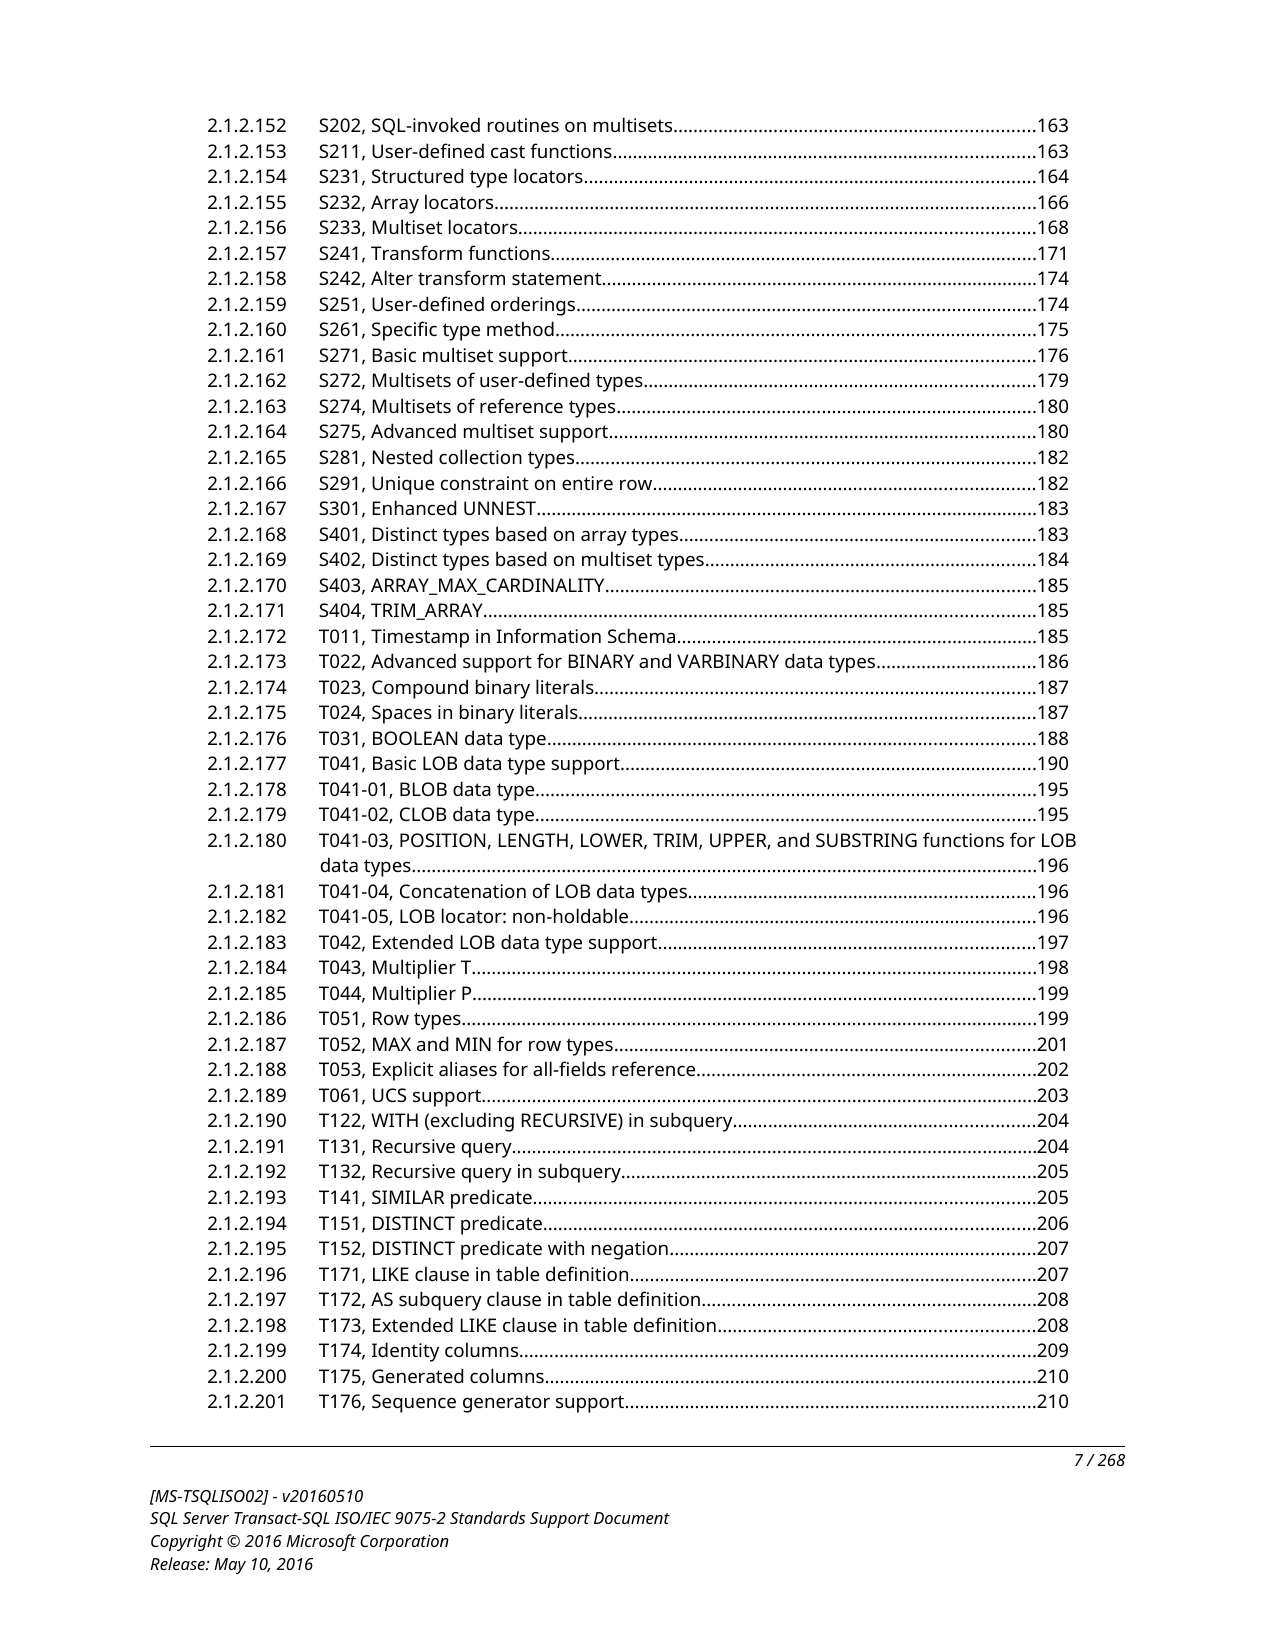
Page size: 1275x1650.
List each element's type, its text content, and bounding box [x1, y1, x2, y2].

text 2.1.2.155 S232, Array locators 166 [207, 189, 1078, 214]
text 2.1.2.180 T041-03, POSITION, LENGTH, LOWER, TRIM, UPPER, and SUBSTRING functions for LOB data types 196 [207, 827, 1078, 878]
text 2.1.2.152 S202, SQL-invoked routines on multisets 163 [207, 112, 1078, 138]
text 2.1.2.173 T022, Advanced support for BINARY and VARBINARY data types 186 [207, 648, 1078, 674]
text 2.1.2.177 T041, Basic LOB data type support 190 [207, 751, 1078, 776]
text 2.1.2.159 S251, User-defined orderings 174 [207, 291, 1078, 317]
text 2.1.2.176 T031, BOOLEAN data type 188 [207, 725, 1078, 751]
text 2.1.2.178 T041-01, BLOB data type 195 [207, 776, 1078, 802]
text 2.1.2.185 T044, Multiplier P 199 [207, 980, 1078, 1006]
text 2.1.2.190 T122, WITH (excluding RECURSIVE) in subquery 204 [207, 1108, 1078, 1133]
text 2.1.2.166 S291, Unique constraint on entire row 182 [207, 470, 1078, 495]
text 2.1.2.195 T152, DISTINCT predicate with negation 207 [207, 1235, 1078, 1261]
text 2.1.2.188 T053, Explicit aliases for all-fields reference 202 [207, 1057, 1078, 1082]
text 2.1.2.187 T052, MAX and MIN for row types 201 [207, 1031, 1078, 1057]
text 2.1.2.161 S271, Basic multiset support 176 [207, 342, 1078, 368]
text 2.1.2.200 T175, Generated columns 210 [207, 1363, 1078, 1388]
text 2.1.2.167 S301, Enhanced UNNEST 183 [207, 495, 1078, 521]
text 2.1.2.157 S241, Transform functions 171 [207, 240, 1078, 266]
text 2.1.2.191 T131, Recursive query 204 [207, 1133, 1078, 1159]
text 2.1.2.158 S242, Alter transform statement 174 [207, 266, 1078, 291]
text 2.1.2.192 T132, Recursive query in subquery 205 [207, 1159, 1078, 1184]
text 2.1.2.184 T043, Multiplier T 198 [207, 955, 1078, 980]
text 2.1.2.197 T172, AS subquery clause in table definition 208 [207, 1286, 1078, 1312]
text 2.1.2.182 T041-05, LOB locator: non-holdable 196 [207, 904, 1078, 929]
text 2.1.2.201 T176, Sequence generator support 210 [207, 1388, 1078, 1414]
text 2.1.2.183 T042, Extended LOB data type support 197 [207, 929, 1078, 955]
text 2.1.2.198 T173, Extended LIKE clause in table definition 208 [207, 1312, 1078, 1337]
text 2.1.2.153 S211, User-defined cast functions 163 [207, 138, 1078, 163]
text 2.1.2.196 T171, LIKE clause in table definition 207 [207, 1261, 1078, 1286]
text 2.1.2.156 S233, Multiset locators 168 [207, 214, 1078, 240]
text 2.1.2.163 S274, Multisets of reference types 180 [207, 393, 1078, 419]
text 2.1.2.172 T011, Timestamp in Information Schema 185 [207, 623, 1078, 648]
text 2.1.2.181 T041-04, Concatenation of LOB data types 196 [207, 878, 1078, 904]
text 2.1.2.170 S403, ARRAY_MAX_CARDINALITY 185 [207, 572, 1078, 597]
text 2.1.2.169 S402, Distinct types based on multiset types 184 [207, 546, 1078, 572]
text 2.1.2.164 S275, Advanced multiset support 180 [207, 419, 1078, 444]
text 2.1.2.179 T041-02, CLOB data type 195 [207, 802, 1078, 827]
text 2.1.2.171 S404, TRIM_ARRAY 185 [207, 597, 1078, 623]
text 2.1.2.193 T141, SIMILAR predicate 205 [207, 1184, 1078, 1210]
text 2.1.2.194 T151, DISTINCT predicate 206 [207, 1210, 1078, 1235]
text 2.1.2.168 S401, Distinct types based on array types 183 [207, 521, 1078, 546]
text 2.1.2.199 T174, Identity columns 209 [207, 1337, 1078, 1363]
text 2.1.2.160 S261, Specific type method 175 [207, 317, 1078, 342]
text 2.1.2.154 S231, Structured type locators 164 [207, 163, 1078, 189]
text 2.1.2.165 S281, Nested collection types 182 [207, 444, 1078, 470]
text 2.1.2.162 S272, Multisets of user-defined types 179 [207, 368, 1078, 393]
text 2.1.2.186 T051, Row types 199 [207, 1006, 1078, 1031]
text 2.1.2.174 T023, Compound binary literals 187 [207, 674, 1078, 699]
text 2.1.2.175 T024, Spaces in binary literals 187 [207, 699, 1078, 725]
text 2.1.2.189 T061, UCS support 203 [207, 1082, 1078, 1108]
